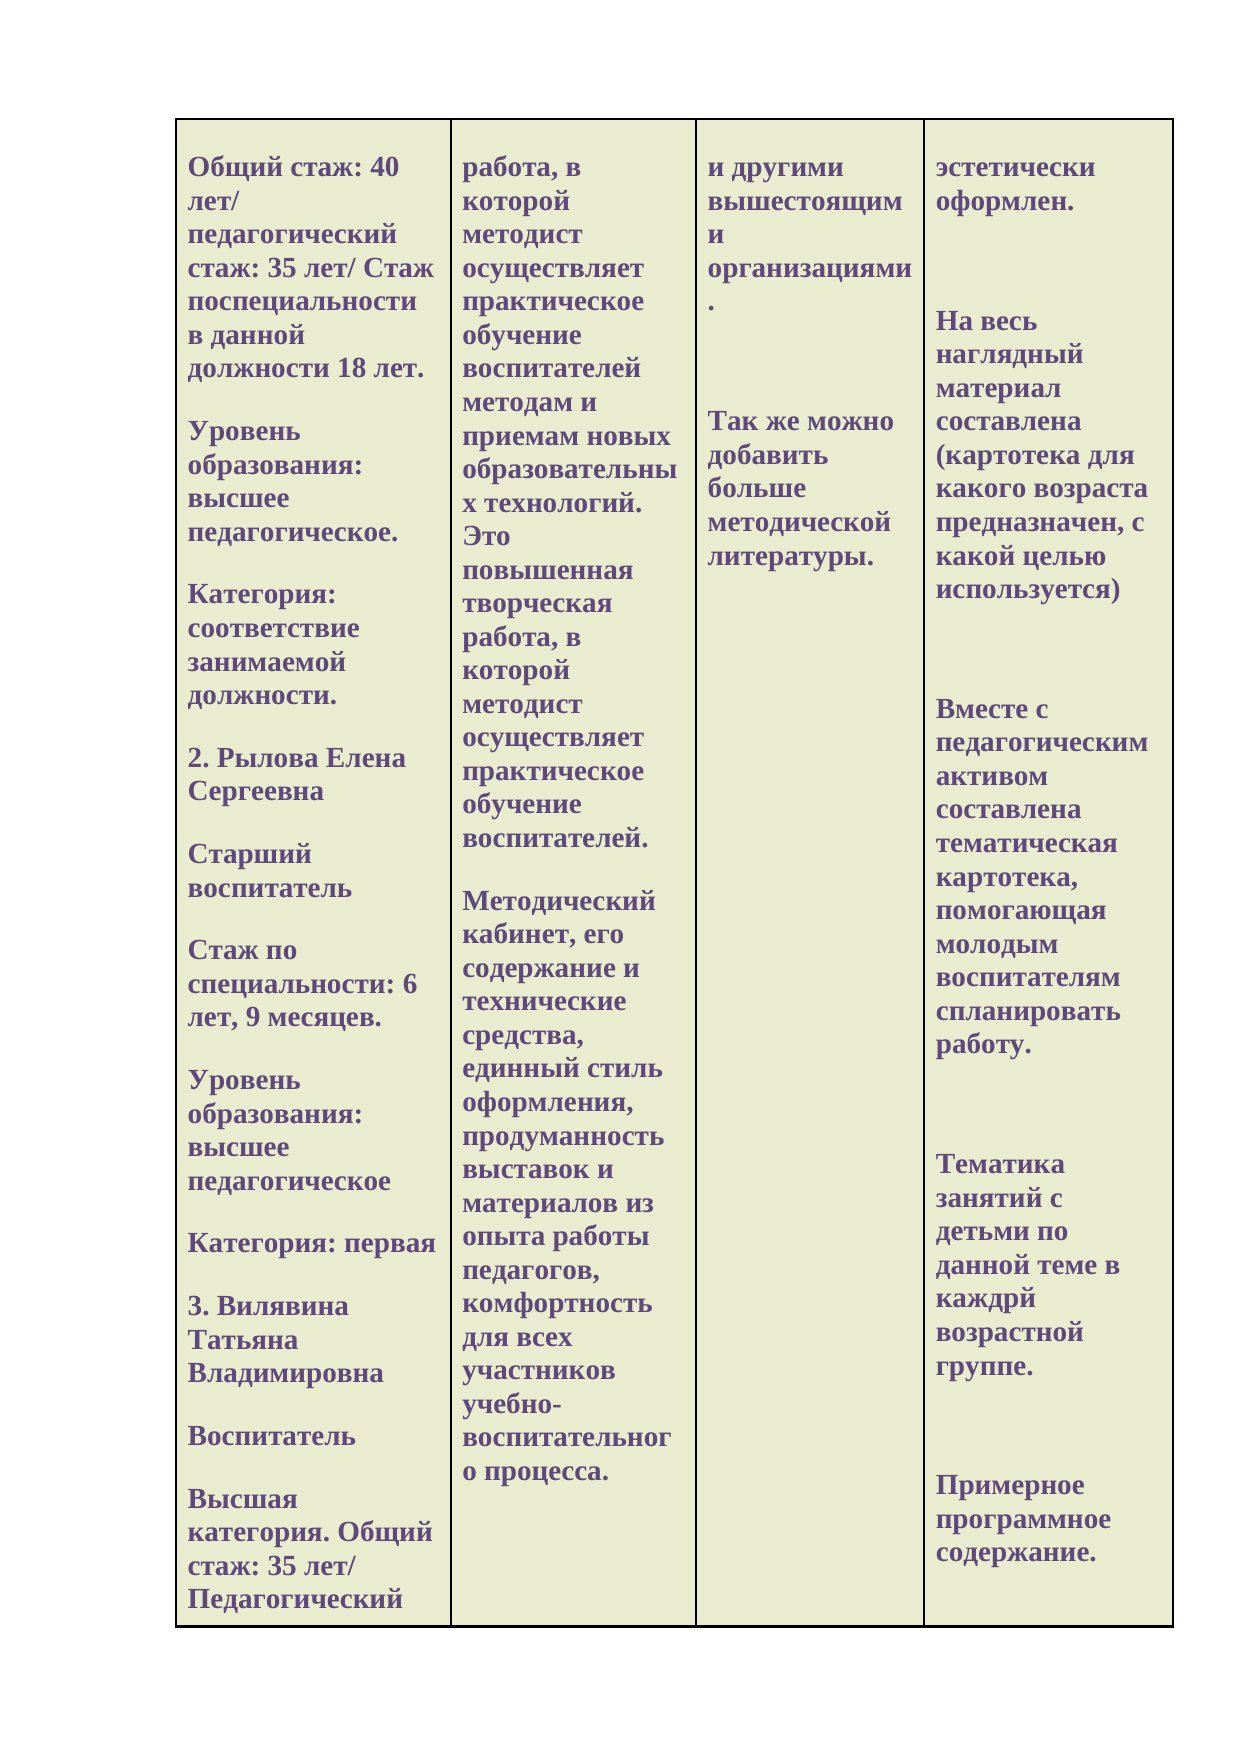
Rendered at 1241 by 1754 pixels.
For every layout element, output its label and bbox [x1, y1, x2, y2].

table_header [925, 120, 1172, 1625]
table_header [452, 120, 695, 1625]
table_header [177, 120, 450, 1625]
table_header [697, 120, 923, 1625]
